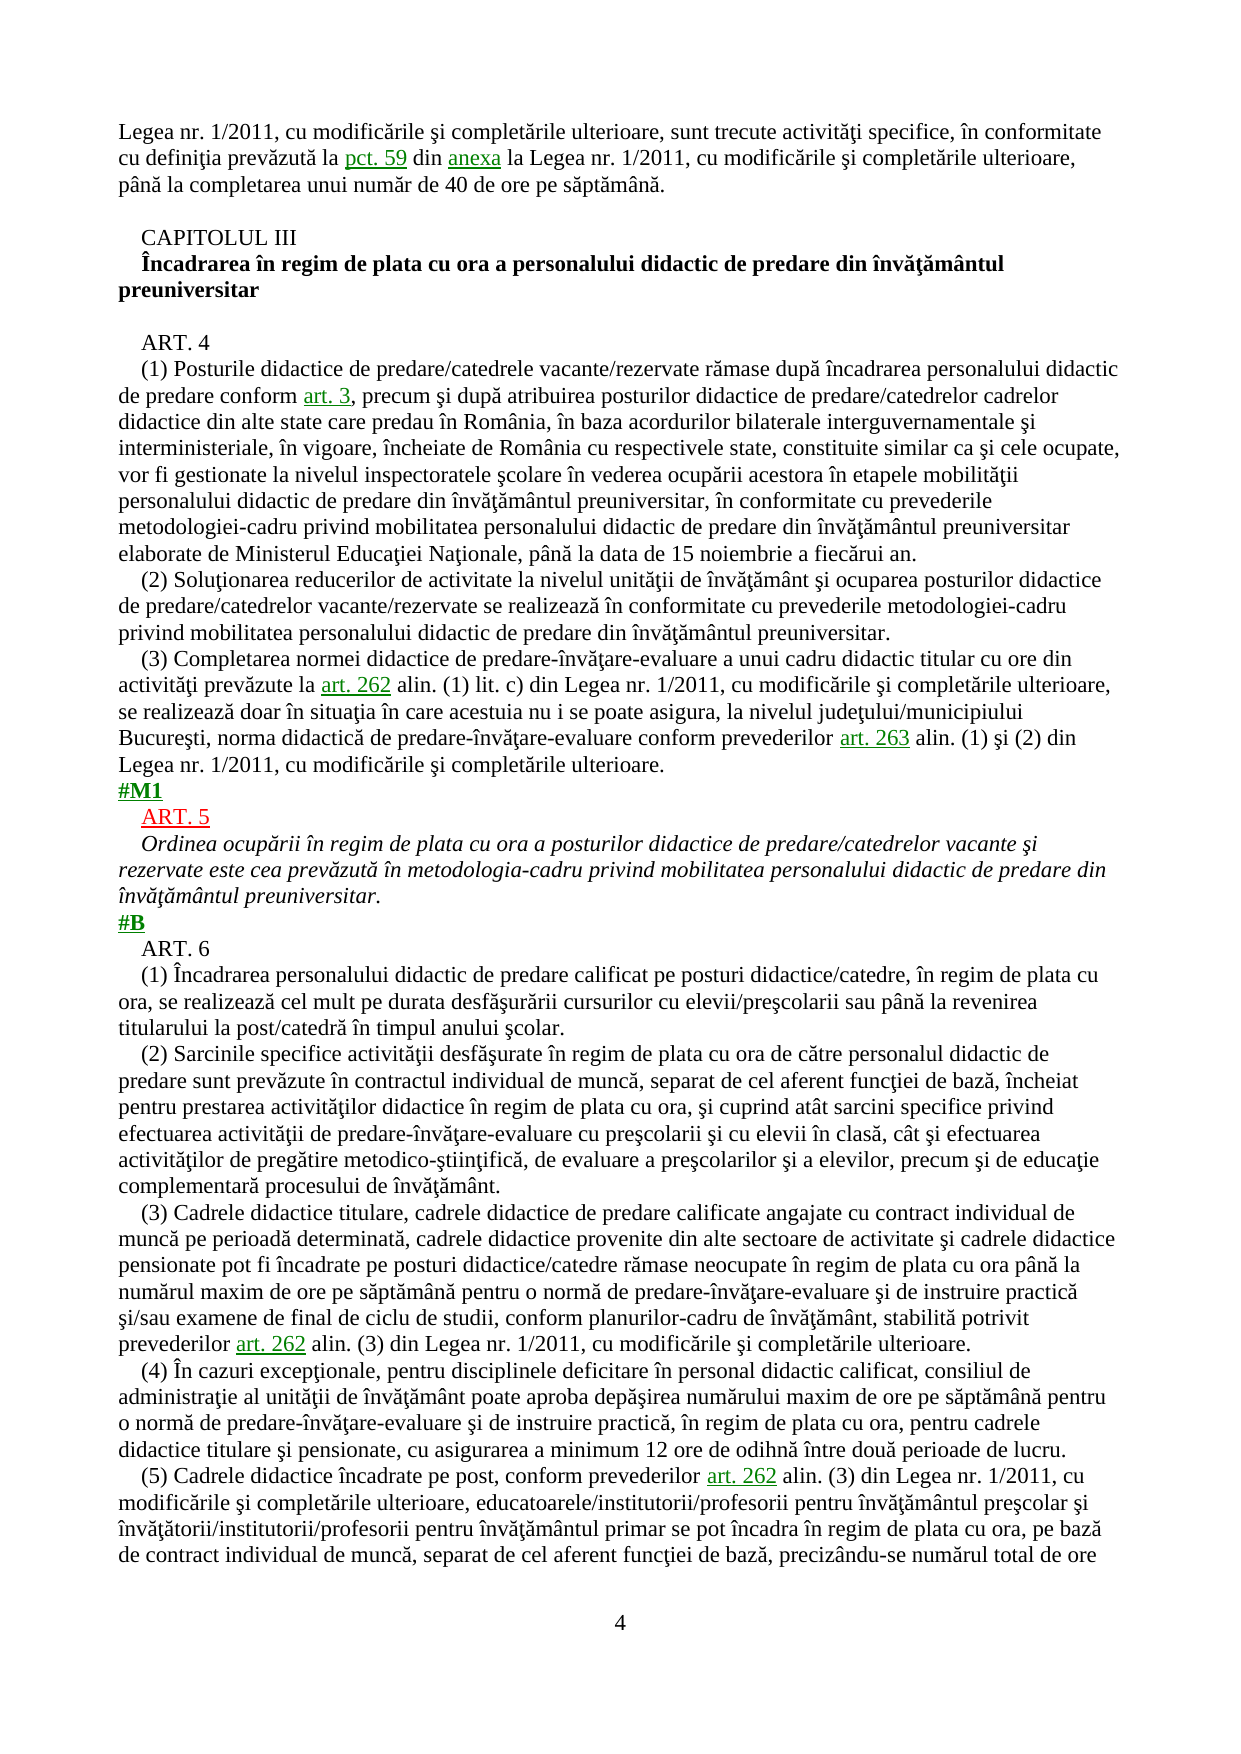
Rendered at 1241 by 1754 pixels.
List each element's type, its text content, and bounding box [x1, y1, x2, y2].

text ART. 5 [118, 803, 1122, 830]
text (1) Încadrarea personalului didactic de predare calificat pe posturi didactice/catedre, în regim de plata cu ora, se realizează cel mult pe durata desfăşurării cursurilor cu elevii/preşcolarii sau până la revenirea titularului la post/catedră în timpul anului şcolar. [118, 961, 1122, 1041]
text Ordinea ocupării în regim de plata cu ora a posturilor didactice de predare/catedrelor vacante şi rezervate este cea prevăzută în metodologia-cadru privind mobilitatea personalului didactic de predare din învăţământul preuniversitar. [118, 830, 1122, 909]
text CAPITOLUL III [118, 223, 1122, 250]
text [118, 118, 1122, 197]
text (2) Soluţionarea reducerilor de activitate la nivelul unităţii de învăţământ şi ocuparea posturilor didactice de predare/catedrelor vacante/rezervate se realizează în conformitate cu prevederile metodologiei-cadru privind mobilitatea personalului didactic de predare din învăţământul preuniversitar. [118, 566, 1122, 645]
text (4) În cazuri excepţionale, pentru disciplinele deficitare în personal didactic calificat, consiliul de administraţie al unităţii de învăţământ poate aproba depăşirea numărului maxim de ore pe săptămână pentru o normă de predare-învăţare-evaluare şi de instruire practică, în regim de plata cu ora, pentru cadrele didactice titulare şi pensionate, cu asigurarea a minimum 12 ore de odihnă între două perioade de lucru. [118, 1357, 1122, 1462]
text (3) Completarea normei didactice de predare-învăţare-evaluare a unui cadru didactic titular cu ore din activităţi prevăzute la art. 262 alin. (1) lit. c) din Legea nr. 1/2011, cu modificările şi completările ulterioare, se realizează doar în situaţia în care acestuia nu i se poate asigura, la nivelul judeţului/municipiului Bucureşti, norma didactică de predare-învăţare-evaluare conform prevederilor art. 263 alin. (1) şi (2) din Legea nr. 1/2011, cu modificările şi completările ulterioare. [118, 645, 1122, 777]
text ART. 6 [118, 935, 1122, 961]
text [118, 1462, 1122, 1568]
text Încadrarea în regim de plata cu ora a personalului didactic de predare din învăţământul preuniversitar [118, 250, 1122, 303]
text (2) Sarcinile specifice activităţii desfăşurate în regim de plata cu ora de către personalul didactic de predare sunt prevăzute în contractul individual de muncă, separat de cel aferent funcţiei de bază, încheiat pentru prestarea activităţilor didactice în regim de plata cu ora, şi cuprind atât sarcini specifice privind efectuarea activităţii de predare-învăţare-evaluare cu preşcolarii şi cu elevii în clasă, cât şi efectuarea activităţilor de pregătire metodico-ştiinţifică, de evaluare a preşcolarilor şi a elevilor, precum şi de educaţie complementară procesului de învăţământ. [118, 1041, 1122, 1199]
text #B [118, 909, 1122, 935]
text #M1 [118, 777, 1122, 803]
text ART. 4 [118, 329, 1122, 355]
text (1) Posturile didactice de predare/catedrele vacante/rezervate rămase după încadrarea personalului didactic de predare conform art. 3, precum şi după atribuirea posturilor didactice de predare/catedrelor cadrelor didactice din alte state care predau în România, în baza acordurilor bilaterale interguvernamentale şi interministeriale, în vigoare, încheiate de România cu respectivele state, constituite similar ca şi cele ocupate, vor fi gestionate la nivelul inspectoratele şcolare în vederea ocupării acestora în etapele mobilităţii personalului didactic de predare din învăţământul preuniversitar, în conformitate cu prevederile metodologiei-cadru privind mobilitatea personalului didactic de predare din învăţământul preuniversitar elaborate de Ministerul Educaţiei Naţionale, până la data de 15 noiembrie a fiecărui an. [118, 355, 1122, 566]
text (3) Cadrele didactice titulare, cadrele didactice de predare calificate angajate cu contract individual de muncă pe perioadă determinată, cadrele didactice provenite din alte sectoare de activitate şi cadrele didactice pensionate pot fi încadrate pe posturi didactice/catedre rămase neocupate în regim de plata cu ora până la numărul maxim de ore pe săptămână pentru o normă de predare-învăţare-evaluare şi de instruire practică şi/sau examene de final de ciclu de studii, conform planurilor-cadru de învăţământ, stabilită potrivit prevederilor art. 262 alin. (3) din Legea nr. 1/2011, cu modificările şi completările ulterioare. [118, 1199, 1122, 1357]
